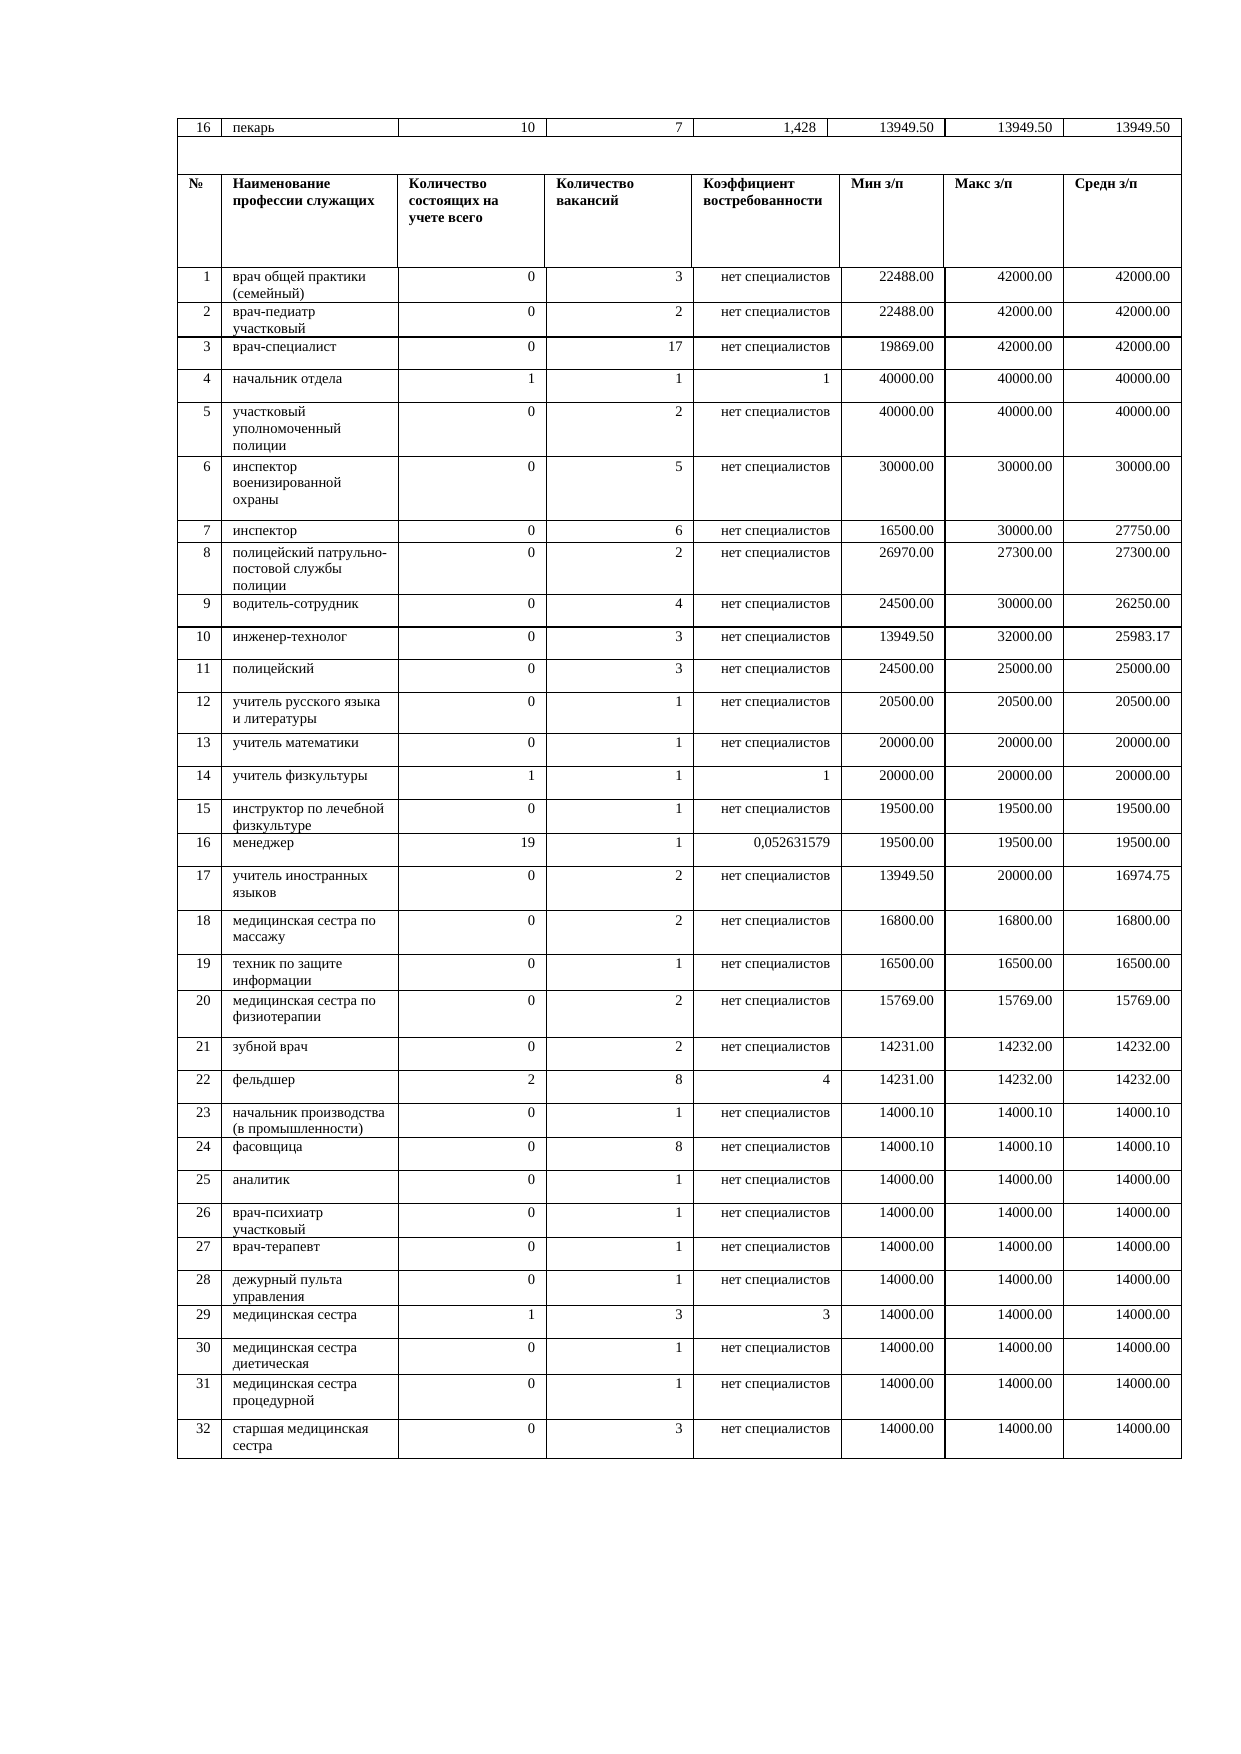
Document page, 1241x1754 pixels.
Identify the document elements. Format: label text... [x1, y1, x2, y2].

table_cell 14000.00 [842, 1306, 944, 1337]
table_cell 28 [178, 1271, 221, 1304]
table_cell 0 [399, 1171, 546, 1203]
table_cell 14000.10 [946, 1104, 1063, 1137]
table_cell 16800.00 [1064, 911, 1181, 953]
table_cell 1 [547, 767, 693, 799]
table_cell 1 [547, 1204, 693, 1237]
table_cell нет специалистов [694, 660, 841, 692]
table_cell 4 [694, 1071, 841, 1102]
table_cell 14000.00 [946, 1375, 1063, 1418]
table_cell 19500.00 [1064, 834, 1181, 866]
table_cell 13949.50 [828, 119, 944, 136]
table_cell 0 [399, 1339, 546, 1374]
table_cell 15769.00 [842, 991, 944, 1037]
table_cell 22488.00 [842, 303, 944, 336]
table_cell фасовщица [222, 1138, 398, 1170]
table_cell 19 [399, 834, 546, 866]
table_cell 16974.75 [1064, 867, 1181, 910]
table_cell 10 [399, 119, 546, 136]
table_cell 30000.00 [1064, 457, 1181, 520]
table_cell 14000.10 [1064, 1104, 1181, 1137]
table_cell нет специалистов [694, 1339, 841, 1374]
table_cell нет специалистов [694, 1271, 841, 1304]
table_cell старшая медицинская сестра [222, 1420, 398, 1458]
table_cell 40000.00 [1064, 370, 1181, 402]
table_cell 40000.00 [946, 370, 1063, 402]
table_cell 32 [178, 1420, 221, 1458]
table_cell 10 [178, 628, 221, 659]
table_cell 1 [547, 800, 693, 833]
table_cell 2 [547, 403, 693, 456]
table_cell врач-психиатр участковый [222, 1204, 398, 1237]
table_cell Мин з/п [840, 175, 943, 267]
table_cell 20000.00 [946, 734, 1063, 766]
table_cell 0 [399, 800, 546, 833]
table_cell менеджер [222, 834, 398, 866]
table_cell учитель математики [222, 734, 398, 766]
table_cell 2 [547, 543, 693, 594]
table_cell пекарь [222, 119, 398, 136]
table_cell 1 [547, 370, 693, 402]
table_cell 0 [399, 1104, 546, 1137]
table_cell 26250.00 [1064, 595, 1181, 626]
table_cell 0 [399, 955, 546, 990]
table_cell 4 [178, 370, 221, 402]
table_cell 25000.00 [946, 660, 1063, 692]
table_cell 0 [399, 403, 546, 456]
table_cell 0 [399, 543, 546, 594]
table_cell нет специалистов [694, 543, 841, 594]
table_cell 0 [399, 268, 546, 302]
table_cell 11 [178, 660, 221, 692]
table_cell 42000.00 [1064, 268, 1181, 302]
table_cell 14000.00 [1064, 1420, 1181, 1458]
table_cell нет специалистов [694, 457, 841, 520]
table_cell 14000.00 [842, 1375, 944, 1418]
table_cell инспектор [222, 521, 398, 542]
table_cell 40000.00 [842, 370, 944, 402]
table_cell 42000.00 [946, 268, 1063, 302]
table_cell 1,428 [694, 119, 827, 136]
table_cell 14 [178, 767, 221, 799]
table_cell 13949.50 [842, 867, 944, 910]
table_cell нет специалистов [694, 628, 841, 659]
table_cell 20 [178, 991, 221, 1037]
table_cell 3 [547, 628, 693, 659]
table_cell 25000.00 [1064, 660, 1181, 692]
table_cell 13949.50 [946, 119, 1063, 136]
table_cell 30000.00 [946, 457, 1063, 520]
table_cell 2 [547, 867, 693, 910]
table_cell полицейский [222, 660, 398, 692]
table_cell 8 [547, 1138, 693, 1170]
table_cell 27300.00 [946, 543, 1063, 594]
table_cell [178, 137, 1181, 174]
table_cell 1 [547, 834, 693, 866]
table_cell Макс з/п [944, 175, 1063, 267]
table_cell 1 [547, 1104, 693, 1137]
table_cell 14000.00 [1064, 1271, 1181, 1304]
table_cell 16 [178, 834, 221, 866]
table_cell 20500.00 [1064, 693, 1181, 733]
table_cell 7 [178, 521, 221, 542]
table_cell 7 [547, 119, 693, 136]
table_cell 18 [178, 911, 221, 953]
table_cell 3 [547, 660, 693, 692]
table_cell нет специалистов [694, 1238, 841, 1270]
table_cell учитель русского языка и литературы [222, 693, 398, 733]
table_cell нет специалистов [694, 1104, 841, 1137]
table_cell 20000.00 [946, 767, 1063, 799]
table_cell 42000.00 [946, 338, 1063, 369]
table_cell нет специалистов [694, 800, 841, 833]
table_cell 20000.00 [946, 867, 1063, 910]
table_cell 24500.00 [842, 595, 944, 626]
table_cell врач-специалист [222, 338, 398, 369]
table_cell 15769.00 [946, 991, 1063, 1037]
table_cell водитель-сотрудник [222, 595, 398, 626]
table_cell начальник производства (в промышленности) [222, 1104, 398, 1137]
table_cell нет специалистов [694, 595, 841, 626]
table_cell инспектор военизированной охраны [222, 457, 398, 520]
table_cell 1 [547, 734, 693, 766]
table_cell 26970.00 [842, 543, 944, 594]
table_cell учитель иностранных языков [222, 867, 398, 910]
table_cell 14000.00 [1064, 1238, 1181, 1270]
table_cell инструктор по лечебной физкультуре [222, 800, 398, 833]
table_cell 9 [178, 595, 221, 626]
table_cell 16500.00 [842, 521, 944, 542]
table_cell 14000.00 [946, 1238, 1063, 1270]
table_cell нет специалистов [694, 991, 841, 1037]
table_cell 1 [547, 1339, 693, 1374]
table_cell 0 [399, 660, 546, 692]
table_cell 1 [399, 767, 546, 799]
table_cell 4 [547, 595, 693, 626]
table_cell 15769.00 [1064, 991, 1181, 1037]
table_cell 17 [178, 867, 221, 910]
table_cell 30000.00 [946, 595, 1063, 626]
table_cell аналитик [222, 1171, 398, 1203]
table_cell 3 [547, 1420, 693, 1458]
table_cell зубной врач [222, 1038, 398, 1069]
table_cell 42000.00 [1064, 303, 1181, 336]
table_cell 14000.00 [842, 1271, 944, 1304]
table_cell 25 [178, 1171, 221, 1203]
table_cell 14000.00 [1064, 1204, 1181, 1237]
table_cell 14000.00 [1064, 1306, 1181, 1337]
table_cell 6 [178, 457, 221, 520]
table_cell нет специалистов [694, 1171, 841, 1203]
table_cell 14000.10 [842, 1104, 944, 1137]
table_cell 0 [399, 1271, 546, 1304]
table_cell медицинская сестра [222, 1306, 398, 1337]
table_cell 14000.10 [842, 1138, 944, 1170]
table_cell нет специалистов [694, 867, 841, 910]
table_cell 12 [178, 693, 221, 733]
table_cell 8 [178, 543, 221, 594]
table_cell нет специалистов [694, 955, 841, 990]
table_cell 40000.00 [842, 403, 944, 456]
table_cell Средн з/п [1064, 175, 1181, 267]
table_cell 14000.00 [842, 1171, 944, 1203]
table_cell 17 [547, 338, 693, 369]
table_cell 25983.17 [1064, 628, 1181, 659]
table_cell врач общей практики (семейный) [222, 268, 398, 302]
table_cell 16500.00 [842, 955, 944, 990]
table_cell 3 [547, 268, 693, 302]
table_cell начальник отдела [222, 370, 398, 402]
table_cell нет специалистов [694, 1375, 841, 1418]
table_cell участковый уполномоченный полиции [222, 403, 398, 456]
table_cell 14000.00 [946, 1306, 1063, 1337]
table_cell 1 [547, 1171, 693, 1203]
table_cell 2 [399, 1071, 546, 1102]
table_cell 1 [178, 268, 221, 302]
table_cell нет специалистов [694, 1138, 841, 1170]
table_cell медицинская сестра диетическая [222, 1339, 398, 1374]
table_cell Наименование профессии служащих [222, 175, 397, 267]
table_cell 14000.00 [842, 1420, 944, 1458]
table_cell 1 [547, 1271, 693, 1304]
table_cell 16500.00 [946, 955, 1063, 990]
table_cell 21 [178, 1038, 221, 1069]
table_cell 2 [547, 1038, 693, 1069]
table_cell 0 [399, 734, 546, 766]
table_cell 19869.00 [842, 338, 944, 369]
table_cell 0,052631579 [694, 834, 841, 866]
table_cell 29 [178, 1306, 221, 1337]
table_cell 30000.00 [946, 521, 1063, 542]
table_cell нет специалистов [694, 1204, 841, 1237]
table_cell врач-терапевт [222, 1238, 398, 1270]
table_cell учитель физкультуры [222, 767, 398, 799]
table_cell 40000.00 [1064, 403, 1181, 456]
table_cell 2 [547, 991, 693, 1037]
table_cell 0 [399, 338, 546, 369]
table_cell полицейский патрульно-постовой службы полиции [222, 543, 398, 594]
table_cell 2 [547, 303, 693, 336]
table_cell 20500.00 [946, 693, 1063, 733]
table_cell 1 [547, 1238, 693, 1270]
table_cell 13949.50 [842, 628, 944, 659]
table_cell 3 [178, 338, 221, 369]
table_cell 0 [399, 303, 546, 336]
table_cell 13949.50 [1064, 119, 1181, 136]
table_cell 0 [399, 628, 546, 659]
table_cell 0 [399, 595, 546, 626]
table_cell 20000.00 [1064, 734, 1181, 766]
table_cell 14231.00 [842, 1038, 944, 1069]
table_cell 1 [694, 767, 841, 799]
table_cell 24500.00 [842, 660, 944, 692]
table_cell 14232.00 [946, 1071, 1063, 1102]
table_cell 0 [399, 1420, 546, 1458]
table_cell 14000.00 [946, 1420, 1063, 1458]
table_cell 16800.00 [946, 911, 1063, 953]
table_cell 14000.00 [1064, 1375, 1181, 1418]
table_cell 1 [547, 693, 693, 733]
table_cell 8 [547, 1071, 693, 1102]
table_cell 19500.00 [1064, 800, 1181, 833]
table_cell № [178, 175, 221, 267]
table_cell 14000.10 [1064, 1138, 1181, 1170]
table_cell нет специалистов [694, 911, 841, 953]
table_cell 0 [399, 911, 546, 953]
table_cell 14000.00 [946, 1204, 1063, 1237]
table_cell 20000.00 [842, 734, 944, 766]
table_cell Количество вакансий [545, 175, 691, 267]
table_cell 14000.00 [1064, 1171, 1181, 1203]
table_cell нет специалистов [694, 693, 841, 733]
table_cell Коэффициент востребованности [692, 175, 839, 267]
table_cell медицинская сестра по физиотерапии [222, 991, 398, 1037]
table_cell 14232.00 [946, 1038, 1063, 1069]
table_cell дежурный пульта управления [222, 1271, 398, 1304]
table_cell 3 [694, 1306, 841, 1337]
table_cell 16500.00 [1064, 955, 1181, 990]
table_cell Количество состоящих на учете всего [398, 175, 544, 267]
table_cell 1 [399, 370, 546, 402]
table_cell 1 [694, 370, 841, 402]
table_cell 5 [178, 403, 221, 456]
table_cell 2 [178, 303, 221, 336]
table_cell 14000.00 [842, 1238, 944, 1270]
table_cell 16800.00 [842, 911, 944, 953]
table_cell 14000.00 [946, 1171, 1063, 1203]
table_cell 42000.00 [1064, 338, 1181, 369]
table_cell медицинская сестра по массажу [222, 911, 398, 953]
table_cell 1 [547, 1375, 693, 1418]
table_cell 20000.00 [1064, 767, 1181, 799]
table_cell 5 [547, 457, 693, 520]
table_cell 0 [399, 1238, 546, 1270]
table_cell нет специалистов [694, 338, 841, 369]
table_cell 2 [547, 911, 693, 953]
table_cell медицинская сестра процедурной [222, 1375, 398, 1418]
table_cell 19500.00 [842, 800, 944, 833]
table_cell 3 [547, 1306, 693, 1337]
table_cell 14000.00 [946, 1271, 1063, 1304]
table_cell 0 [399, 1375, 546, 1418]
table_cell 14000.10 [946, 1138, 1063, 1170]
table_cell 14232.00 [1064, 1071, 1181, 1102]
table_cell врач-педиатр участковый [222, 303, 398, 336]
table_cell 42000.00 [946, 303, 1063, 336]
table_cell 31 [178, 1375, 221, 1418]
table_cell 27750.00 [1064, 521, 1181, 542]
table_cell нет специалистов [694, 303, 841, 336]
table_cell 19500.00 [842, 834, 944, 866]
table_cell 0 [399, 1138, 546, 1170]
table_cell 20500.00 [842, 693, 944, 733]
table_cell 24 [178, 1138, 221, 1170]
table_cell 30000.00 [842, 457, 944, 520]
table_cell 19500.00 [946, 800, 1063, 833]
table_cell 0 [399, 991, 546, 1037]
table_cell нет специалистов [694, 521, 841, 542]
table_cell техник по защите информации [222, 955, 398, 990]
table_cell 40000.00 [946, 403, 1063, 456]
table_cell 27 [178, 1238, 221, 1270]
table_cell 1 [399, 1306, 546, 1337]
table_cell 0 [399, 521, 546, 542]
table_cell 0 [399, 693, 546, 733]
table_cell 27300.00 [1064, 543, 1181, 594]
table_cell 23 [178, 1104, 221, 1137]
table_cell 13 [178, 734, 221, 766]
table_cell 0 [399, 457, 546, 520]
table_cell 22488.00 [842, 268, 944, 302]
table_cell 32000.00 [946, 628, 1063, 659]
table_cell 0 [399, 1204, 546, 1237]
table_cell 6 [547, 521, 693, 542]
table_cell 30 [178, 1339, 221, 1374]
table_cell нет специалистов [694, 1038, 841, 1069]
table_cell 22 [178, 1071, 221, 1102]
table_cell 15 [178, 800, 221, 833]
table_cell 19 [178, 955, 221, 990]
table_cell нет специалистов [694, 268, 841, 302]
table_cell 14232.00 [1064, 1038, 1181, 1069]
table_cell 14000.00 [842, 1204, 944, 1237]
table_cell нет специалистов [694, 403, 841, 456]
table_cell 1 [547, 955, 693, 990]
table_cell 14231.00 [842, 1071, 944, 1102]
table_cell нет специалистов [694, 734, 841, 766]
table_cell 26 [178, 1204, 221, 1237]
table_cell фельдшер [222, 1071, 398, 1102]
table_cell 14000.00 [1064, 1339, 1181, 1374]
table_cell нет специалистов [694, 1420, 841, 1458]
table_cell 20000.00 [842, 767, 944, 799]
table_cell 19500.00 [946, 834, 1063, 866]
table_cell 0 [399, 1038, 546, 1069]
table_cell 0 [399, 867, 546, 910]
table_cell инженер-технолог [222, 628, 398, 659]
table_cell 16 [178, 119, 221, 136]
table_cell 14000.00 [842, 1339, 944, 1374]
table_cell 14000.00 [946, 1339, 1063, 1374]
